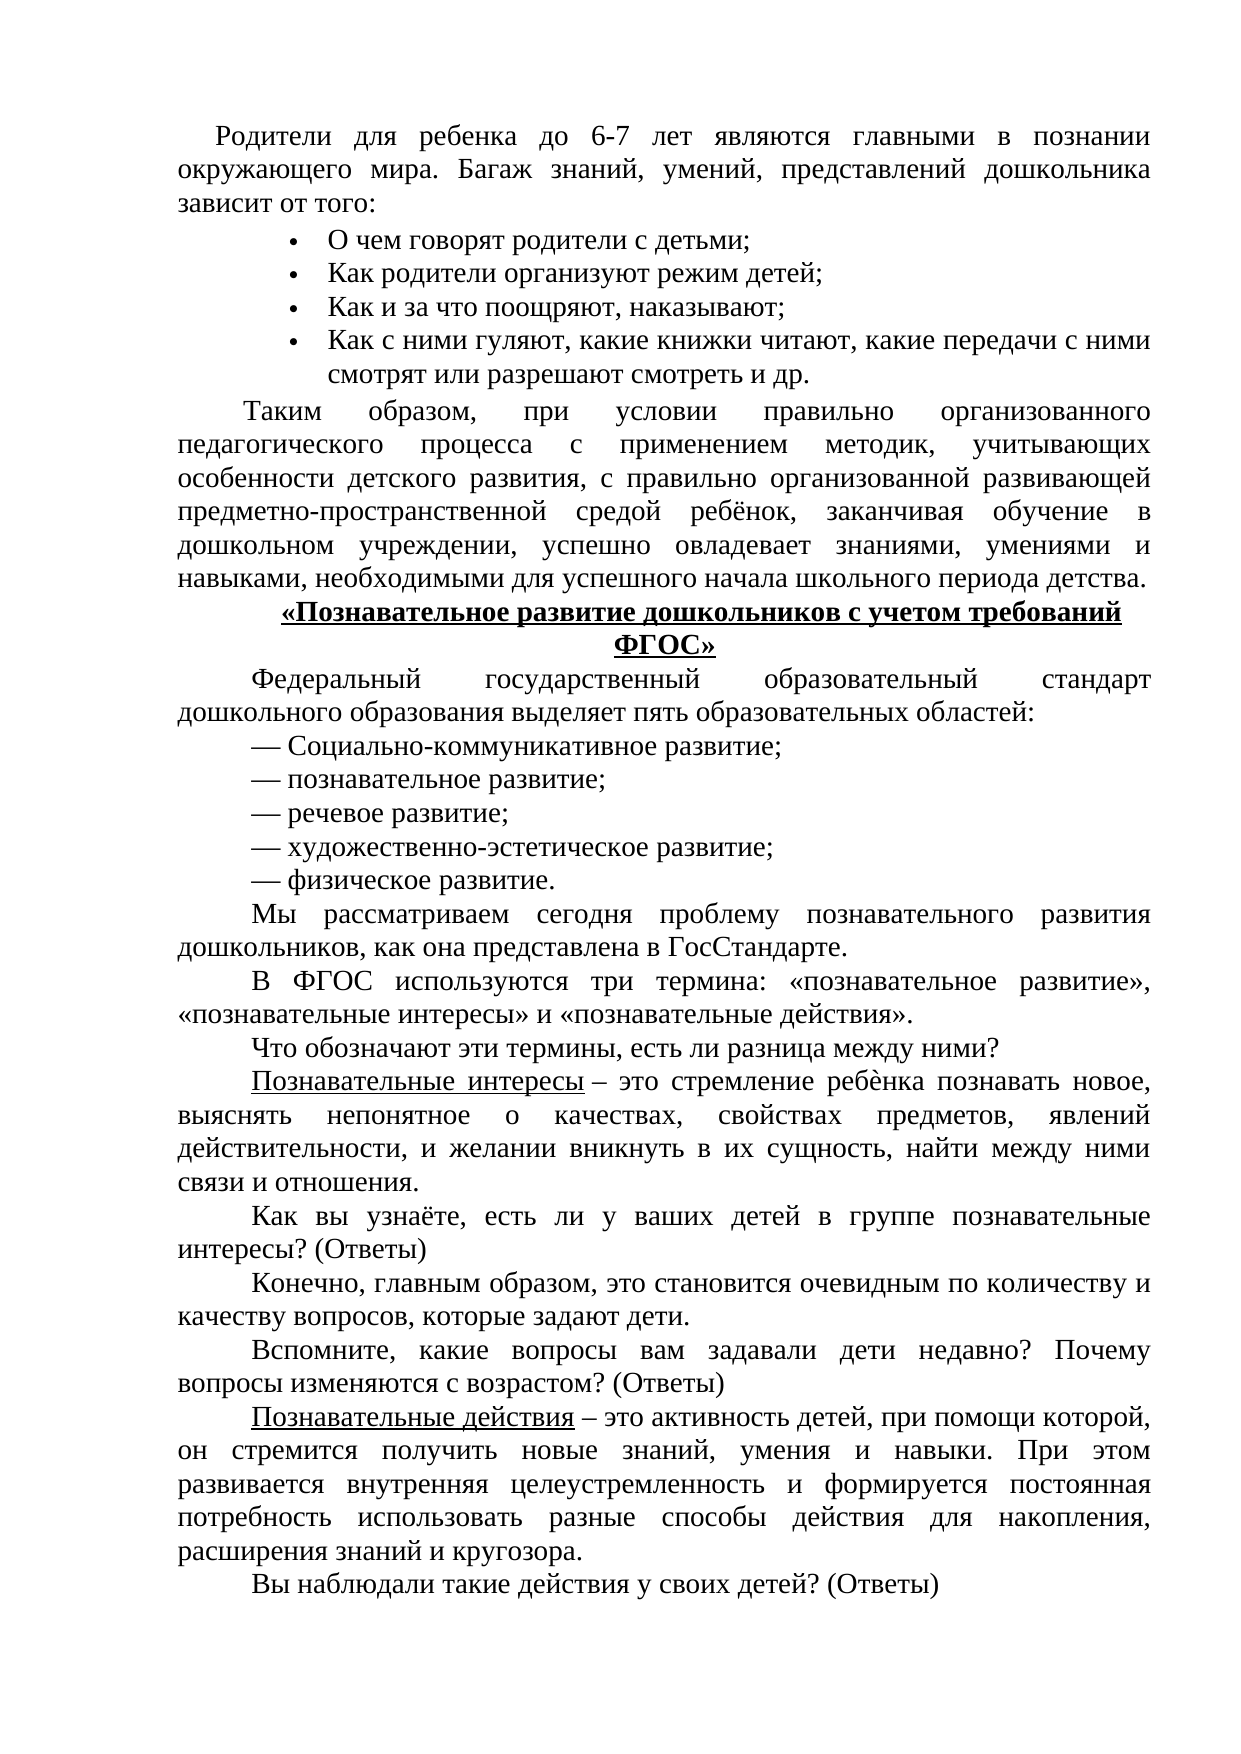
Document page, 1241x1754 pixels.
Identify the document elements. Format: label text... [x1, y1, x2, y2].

text Вспомните, какие вопросы вам задавали дети недавно? Почему вопросы изменяются с возрастом? (Ответы) [177, 1332, 1152, 1399]
text Федеральный государственный образовательный стандарт дошкольного образования выделяет пять образовательных областей: [177, 661, 1152, 728]
text В ФГОС используются три термина: «познавательное развитие», «познавательные интересы» и «познавательные действия». [177, 963, 1152, 1030]
text Родители для ребенка до 6-7 лет являются главными в познании окружающего мира. Багаж знаний, умений, представлений дошкольника зависит от того: [177, 118, 1152, 219]
list Как с ними гуляют, какие книжки читают, какие передачи с ними смотрят или разрешают смотреть и др. [290, 322, 1152, 389]
list О чем говорят родители с детьми; [290, 222, 1152, 255]
text Что обозначают эти термины, есть ли разница между ними? [177, 1030, 1152, 1063]
text Познавательные интересы – это стремление ребѐнка познавать новое, выяснять непонятное о качествах, свойствах предметов, явлений действительности, и желании вникнуть в их сущность, найти между ними связи и отношения. [177, 1063, 1152, 1198]
text — художественно-эстетическое развитие; [177, 829, 1152, 862]
text — физическое развитие. [177, 862, 1152, 896]
list Как и за что поощряют, наказывают; [290, 289, 1152, 322]
text — речевое развитие; [177, 795, 1152, 829]
text «Познавательное развитие дошкольников с учетом требований ФГОС» [177, 594, 1152, 661]
text Вы наблюдали такие действия у своих детей? (Ответы) [177, 1567, 1152, 1600]
list Как родители организуют режим детей; [290, 255, 1152, 289]
text Таким образом, при условии правильно организованного педагогического процесса с применением методик, учитывающих особенности детского развития, с правильно организованной развивающей предметно-пространственной средой ребёнок, заканчивая обучение в дошкольном учреждении, успешно овладевает знаниями, умениями и навыками, необходимыми для успешного начала школьного периода детства. [177, 393, 1152, 594]
text Познавательные действия – это активность детей, при помощи которой, он стремится получить новые знаний, умения и навыки. При этом развивается внутренняя целеустремленность и формируется постоянная потребность использовать разные способы действия для накопления, расширения знаний и кругозора. [177, 1399, 1152, 1567]
text — познавательное развитие; [177, 762, 1152, 795]
text — Социально-коммуникативное развитие; [177, 728, 1152, 762]
text Как вы узнаёте, есть ли у ваших детей в группе познавательные интересы? (Ответы) [177, 1198, 1152, 1265]
text Конечно, главным образом, это становится очевидным по количеству и качеству вопросов, которые задают дети. [177, 1265, 1152, 1332]
text Мы рассматриваем сегодня проблему познавательного развития дошкольников, как она представлена в ГосСтандарте. [177, 896, 1152, 963]
